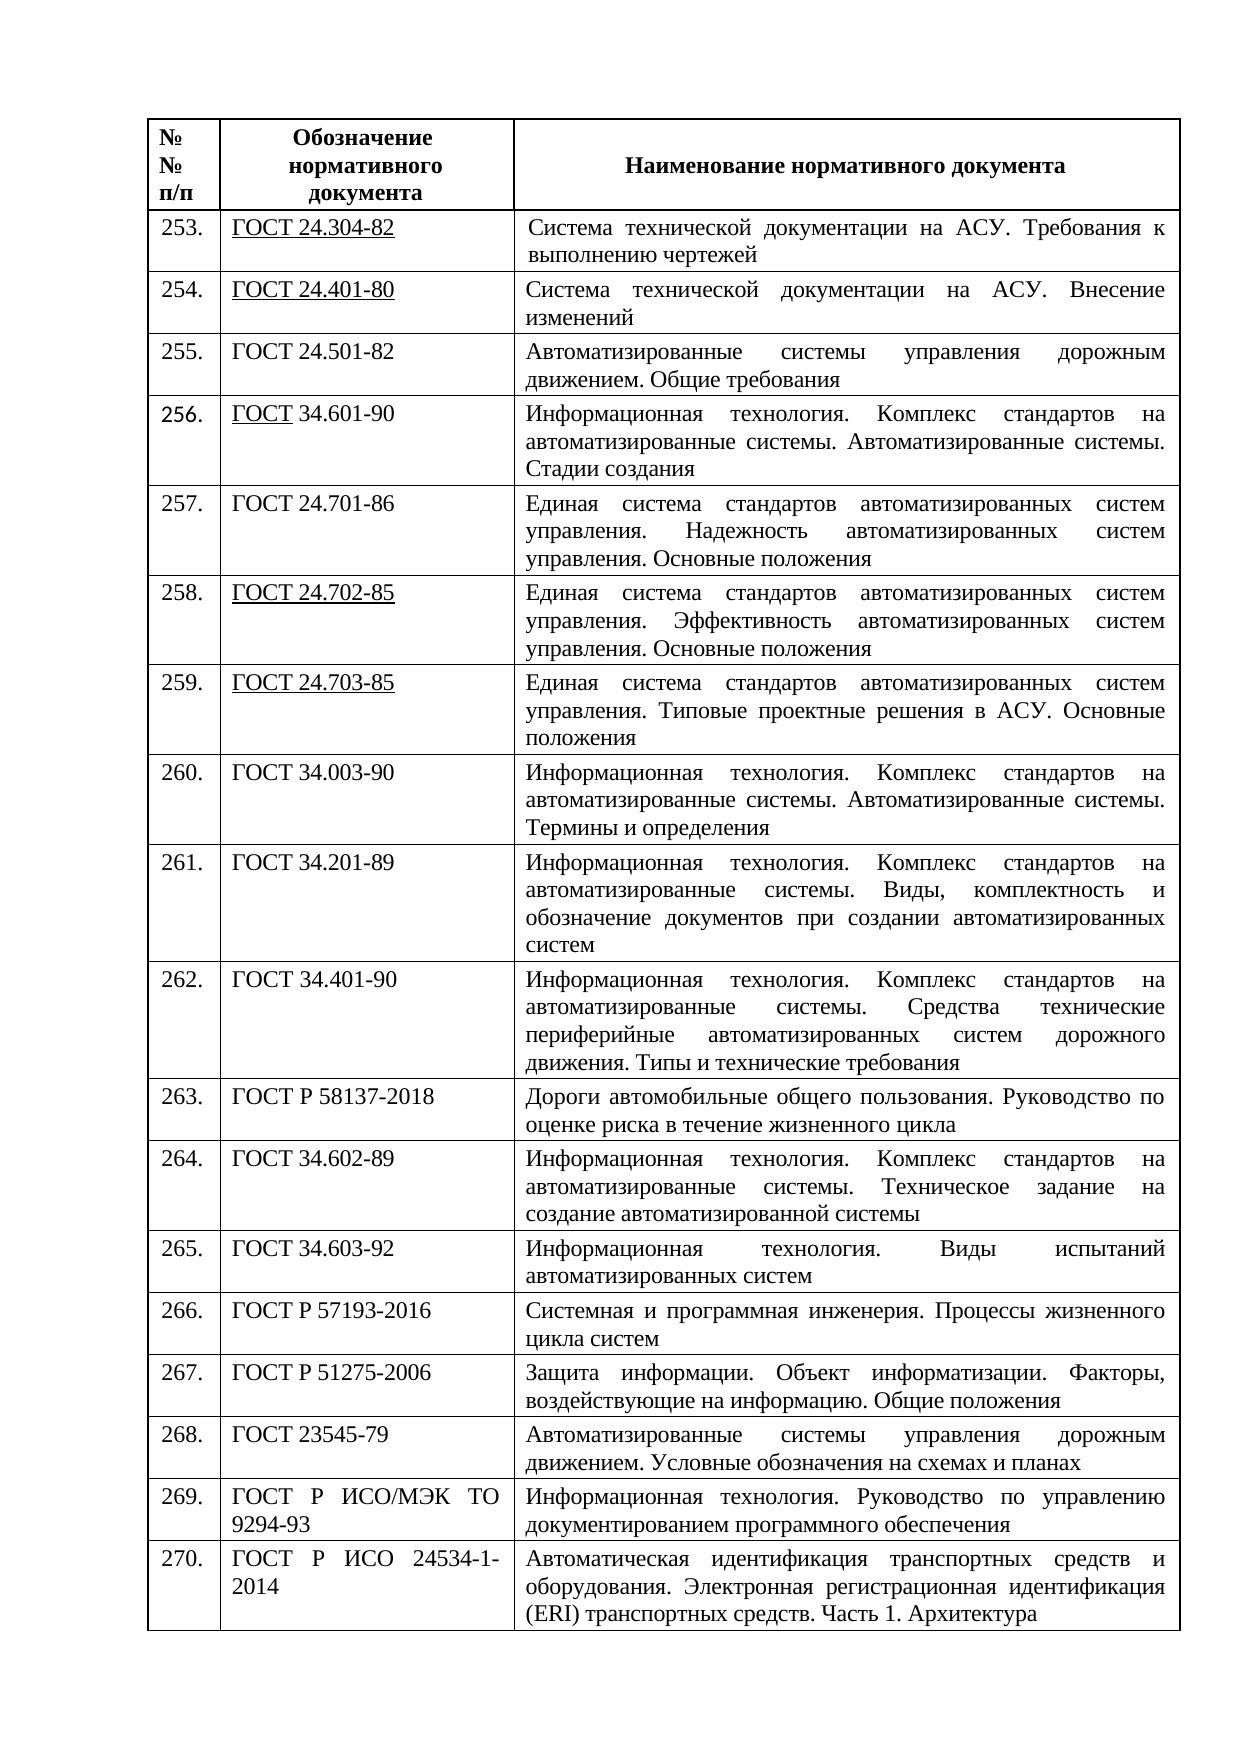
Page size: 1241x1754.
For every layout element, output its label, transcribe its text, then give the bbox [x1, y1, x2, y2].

table_cell ГОСТ 34.603-92 [221, 1231, 514, 1292]
table_header №№ п/п [149, 120, 219, 209]
table_cell ГОСТ Р ИСО/МЭК ТО 9294-93 [221, 1479, 514, 1540]
table_cell ГОСТ 24.701-86 [221, 486, 514, 574]
table_cell [149, 1293, 220, 1354]
table_cell Единая система стандартов автоматизированных систем управления. Типовые проектные решения в АСУ. Основные положения [515, 665, 1179, 754]
table_cell [149, 962, 220, 1078]
table_cell [149, 211, 220, 271]
table_cell Информационная технология. Комплекс стандартов на автоматизированные системы. Средства технические периферийные автоматизированных систем дорожного движения. Типы и технические требования [515, 962, 1179, 1078]
table_header Обозначение нормативного документа [221, 120, 513, 209]
table_cell Системная и программная инженерия. Процессы жизненного цикла систем [515, 1293, 1179, 1354]
table_cell ГОСТ 23545-79 [221, 1417, 514, 1478]
table_cell ГОСТ 34.601-90 [221, 396, 514, 485]
table_cell Система технической документации на АСУ. Требования к выполнению чертежей [515, 211, 1179, 271]
table_cell Информационная технология. Виды испытаний автоматизированных систем [515, 1231, 1179, 1292]
table_cell [149, 755, 220, 843]
table_cell ГОСТ 34.602-89 [221, 1141, 514, 1230]
table_cell [149, 272, 220, 333]
table_cell [149, 334, 220, 395]
table_cell [149, 1079, 220, 1140]
table_cell [149, 665, 220, 754]
table_cell Защита информации. Объект информатизации. Факторы, воздействующие на информацию. Общие положения [515, 1355, 1179, 1416]
table_cell [149, 1141, 220, 1230]
table_cell ГОСТ 34.401-90 [221, 962, 514, 1078]
table_cell [149, 1417, 220, 1478]
table_cell Информационная технология. Комплекс стандартов на автоматизированные системы. Техническое задание на создание автоматизированной системы [515, 1141, 1179, 1230]
table_cell Автоматизированные системы управления дорожным движением. Условные обозначения на схемах и планах [515, 1417, 1179, 1478]
table_cell ГОСТ Р 58137-2018 [221, 1079, 514, 1140]
table_cell ГОСТ 34.003-90 [221, 755, 514, 843]
table_cell ГОСТ 34.201-89 [221, 845, 514, 961]
table_cell [149, 845, 220, 961]
table_cell [149, 1479, 220, 1540]
table_cell Автоматическая идентификация транспортных средств и оборудования. Электронная регистрационная идентификация (ERI) транспортных средств. Часть 1. Архитектура [515, 1541, 1179, 1630]
table_cell [149, 1541, 220, 1630]
table_cell ГОСТ Р 57193-2016 [221, 1293, 514, 1354]
table_cell ГОСТ 24.401-80 [221, 272, 514, 333]
table_cell ГОСТ 24.702-85 [221, 576, 514, 664]
table_cell [149, 486, 220, 574]
table_cell ГОСТ Р ИСО 24534-1-2014 [221, 1541, 514, 1630]
table_cell Единая система стандартов автоматизированных систем управления. Надежность автоматизированных систем управления. Основные положения [515, 486, 1179, 574]
table_cell Дороги автомобильные общего пользования. Руководство по оценке риска в течение жизненного цикла [515, 1079, 1179, 1140]
table_cell [149, 1231, 220, 1292]
table_cell Информационная технология. Комплекс стандартов на автоматизированные системы. Автоматизированные системы. Стадии создания [515, 396, 1179, 485]
table_cell ГОСТ 24.501-82 [221, 334, 514, 395]
table_cell [149, 1355, 220, 1416]
table_cell Информационная технология. Руководство по управлению документированием программного обеспечения [515, 1479, 1179, 1540]
table_cell [149, 396, 220, 485]
table_cell Единая система стандартов автоматизированных систем управления. Эффективность автоматизированных систем управления. Основные положения [515, 576, 1179, 664]
table_cell Информационная технология. Комплекс стандартов на автоматизированные системы. Автоматизированные системы. Термины и определения [515, 755, 1179, 843]
table_cell Автоматизированные системы управления дорожным движением. Общие требования [515, 334, 1179, 395]
table_cell [149, 576, 220, 664]
table_header Наименование нормативного документа [515, 120, 1179, 209]
table_cell ГОСТ Р 51275-2006 [221, 1355, 514, 1416]
table_cell ГОСТ 24.703-85 [221, 665, 514, 754]
table_cell Система технической документации на АСУ. Внесение изменений [515, 272, 1179, 333]
table_cell Информационная технология. Комплекс стандартов на автоматизированные системы. Виды, комплектность и обозначение документов при создании автоматизированных систем [515, 845, 1179, 961]
table_cell ГОСТ 24.304-82 [221, 211, 514, 271]
